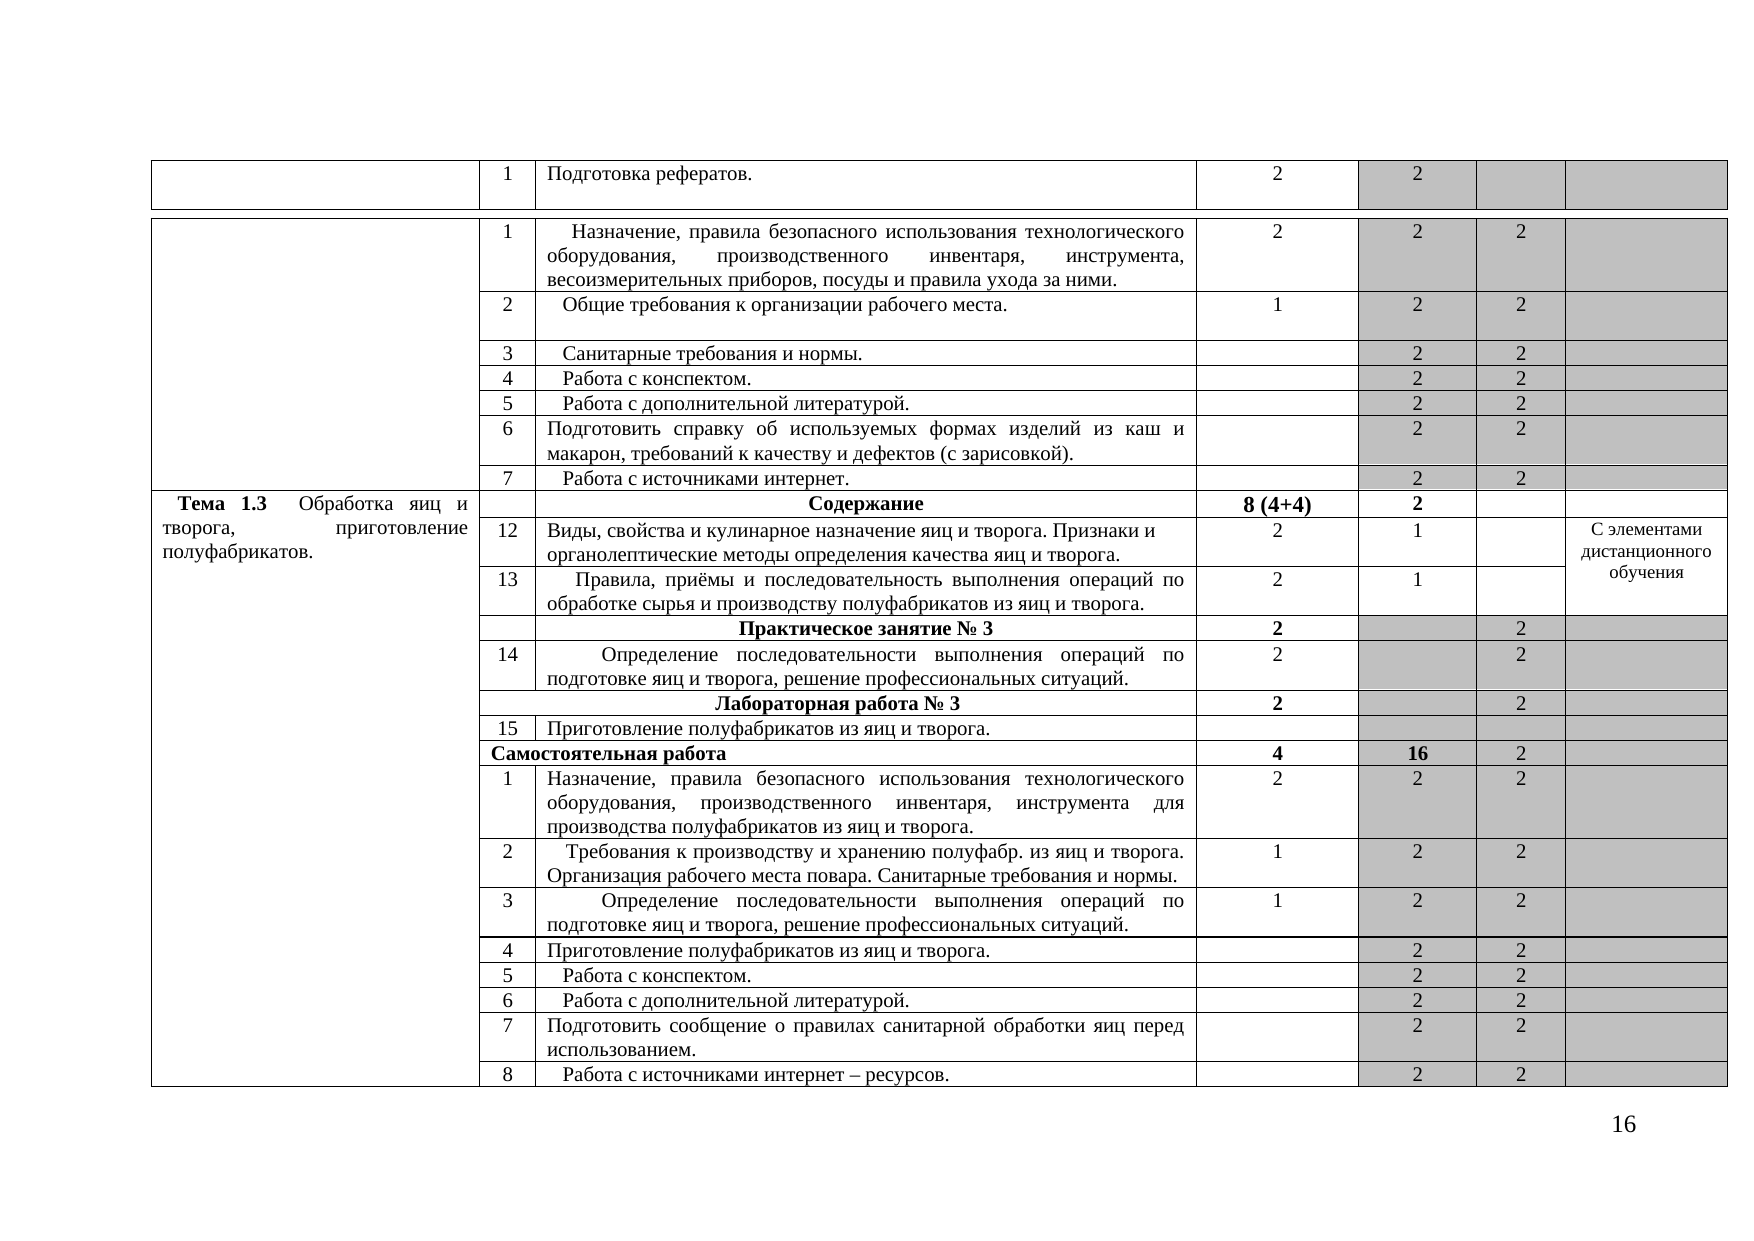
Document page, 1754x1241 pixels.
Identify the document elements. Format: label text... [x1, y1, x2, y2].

table_cell Практическое занятие № 3 [536, 616, 1196, 640]
table_cell [1477, 567, 1565, 615]
table_cell [1566, 1062, 1727, 1086]
table_cell [1566, 341, 1727, 365]
table_cell 2 [1197, 616, 1358, 640]
table_cell Приготовление полуфабрикатов из яиц и творога. [536, 938, 1196, 962]
table_cell [1566, 641, 1727, 689]
table_cell [1566, 616, 1727, 640]
table_cell [1477, 491, 1565, 517]
table_cell Определение последовательности выполнения операций по подготовке яиц и творога, решение профессиональных ситуаций. [536, 888, 1196, 936]
table_header 2 [1477, 219, 1565, 291]
table_cell [1566, 888, 1727, 936]
table_cell 2 [1197, 641, 1358, 689]
table_cell Санитарные требования и нормы. [536, 341, 1196, 365]
table_cell [1197, 391, 1358, 415]
table_cell 4 [480, 938, 535, 962]
table_cell 2 [1477, 391, 1565, 415]
table_cell [1566, 766, 1727, 838]
table_cell 2 [1359, 416, 1476, 464]
table_cell Тема 1.3 Обработка яиц и творога, приготовление полуфабрикатов. [152, 491, 479, 1086]
table_cell Определение последовательности выполнения операций по подготовке яиц и творога, решение профессиональных ситуаций. [536, 641, 1196, 689]
table_cell 2 [1359, 988, 1476, 1012]
table_cell [1197, 938, 1358, 962]
table_cell Содержание [536, 491, 1196, 517]
table_cell 2 [1197, 161, 1358, 209]
table_cell Подготовить сообщение о правилах санитарной обработки яиц перед использованием. [536, 1013, 1196, 1061]
table_cell 2 [1359, 888, 1476, 936]
table_cell Правила, приёмы и последовательность выполнения операций по обработке сырья и производству полуфабрикатов из яиц и творога. [536, 567, 1196, 615]
table_cell [1197, 963, 1358, 987]
table_cell [1566, 1013, 1727, 1061]
table_cell 7 [480, 1013, 535, 1061]
table_cell 5 [480, 391, 535, 415]
table_cell [1197, 1013, 1358, 1061]
table_cell 4 [1197, 741, 1358, 765]
table_cell Работа с источниками интернет – ресурсов. [536, 1062, 1196, 1086]
table_cell 1 [1359, 567, 1476, 615]
table_cell [1566, 839, 1727, 887]
table_cell 2 [1477, 366, 1565, 390]
table_cell [1359, 691, 1476, 715]
table_cell [1197, 1062, 1358, 1086]
table_cell 15 [480, 716, 535, 740]
table_cell 2 [480, 292, 535, 340]
table_cell Работа с дополнительной литературой. [536, 391, 1196, 415]
table_cell 2 [1477, 616, 1565, 640]
table_cell 2 [1477, 641, 1565, 689]
table_cell [1197, 341, 1358, 365]
table_cell 2 [1477, 691, 1565, 715]
table_cell [1566, 938, 1727, 962]
table_cell 2 [1359, 366, 1476, 390]
table_cell 2 [1477, 741, 1565, 765]
table_cell Виды, свойства и кулинарное назначение яиц и творога. Признаки и органолептические методы определения качества яиц и творога. [536, 518, 1196, 566]
table_cell Работа с дополнительной литературой. [536, 988, 1196, 1012]
table_cell 8 [480, 1062, 535, 1086]
table_cell Общие требования к организации рабочего места. [536, 292, 1196, 340]
table_cell 2 [1359, 839, 1476, 887]
table_cell 2 [1477, 988, 1565, 1012]
table_cell 2 [1359, 963, 1476, 987]
table_cell [1477, 716, 1565, 740]
table_cell [1566, 741, 1727, 765]
table_cell 2 [1477, 839, 1565, 887]
table_cell Назначение, правила безопасного использования технологического оборудования, производственного инвентаря, инструмента для производства полуфабрикатов из яиц и творога. [536, 766, 1196, 838]
table_cell 2 [1477, 1062, 1565, 1086]
table_cell 2 [1359, 766, 1476, 838]
table_cell [1197, 988, 1358, 1012]
table_cell 2 [480, 839, 535, 887]
table_cell 2 [1477, 416, 1565, 464]
table_cell [1566, 161, 1727, 209]
table_cell 2 [1477, 1013, 1565, 1061]
table_cell [1566, 716, 1727, 740]
table_cell 2 [1477, 938, 1565, 962]
table_header [1566, 219, 1727, 291]
table_cell 2 [1477, 963, 1565, 987]
table_cell Работа с конспектом. [536, 366, 1196, 390]
table_cell [1566, 963, 1727, 987]
table_cell 2 [1197, 567, 1358, 615]
table_cell 2 [1477, 341, 1565, 365]
table_cell 2 [1359, 491, 1476, 517]
table_cell [1566, 366, 1727, 390]
table_cell 2 [1477, 466, 1565, 489]
table_cell 8 (4+4) [1197, 491, 1358, 517]
table_cell 2 [1477, 888, 1565, 936]
table_cell [1566, 988, 1727, 1012]
table_cell [1566, 292, 1727, 340]
table_cell [1359, 616, 1476, 640]
table_cell [1197, 416, 1358, 464]
table_header Назначение, правила безопасного использования технологического оборудования, производственного инвентаря, инструмента, весоизмерительных приборов, посуды и правила ухода за ними. [536, 219, 1196, 291]
table_cell 14 [480, 641, 535, 689]
table_cell 2 [1359, 466, 1476, 489]
table_cell [1566, 391, 1727, 415]
table_cell Требования к производству и хранению полуфабр. из яиц и творога. Организация рабочего места повара. Санитарные требования и нормы. [536, 839, 1196, 887]
table_cell [1197, 466, 1358, 489]
table_cell 5 [480, 963, 535, 987]
table_cell 1 [1197, 888, 1358, 936]
table_cell 2 [1359, 341, 1476, 365]
table_cell Подготовка рефератов. [536, 161, 1196, 209]
table_cell [1359, 641, 1476, 689]
table_cell 1 [1197, 839, 1358, 887]
table_cell 1 [1359, 518, 1476, 566]
table_cell 1 [480, 161, 535, 209]
table_cell [480, 616, 535, 640]
table_cell 2 [1477, 292, 1565, 340]
table_cell 7 [480, 466, 535, 489]
table_cell 12 [480, 518, 535, 566]
table_header [152, 219, 479, 489]
table_cell 2 [1477, 766, 1565, 838]
table_cell 2 [1359, 161, 1476, 209]
table_cell 13 [480, 567, 535, 615]
table_cell [1197, 716, 1358, 740]
table_cell 6 [480, 416, 535, 464]
table_cell Лабораторная работа № 3 [480, 691, 1196, 715]
table_cell Приготовление полуфабрикатов из яиц и творога. [536, 716, 1196, 740]
table_cell Подготовить справку об используемых формах изделий из каш и макарон, требований к качеству и дефектов (с зарисовкой). [536, 416, 1196, 464]
table_cell 2 [1359, 1062, 1476, 1086]
table_cell [1566, 491, 1727, 517]
table_cell [1359, 716, 1476, 740]
table_cell [480, 491, 535, 517]
table_cell 2 [1359, 938, 1476, 962]
table_cell [1477, 518, 1565, 566]
table_cell 3 [480, 341, 535, 365]
table_header 2 [1197, 219, 1358, 291]
table_cell Самостоятельная работа [480, 741, 1196, 765]
table_header 1 [480, 219, 535, 291]
table_cell 16 [1359, 741, 1476, 765]
table_cell Работа с конспектом. [536, 963, 1196, 987]
table_cell [1566, 691, 1727, 715]
table_cell 2 [1197, 766, 1358, 838]
table_cell С элементами дистанционного обучения [1566, 518, 1727, 615]
table_cell 4 [480, 366, 535, 390]
table_cell [1477, 161, 1565, 209]
table_cell 1 [1197, 292, 1358, 340]
table_cell [1566, 466, 1727, 489]
table_cell 3 [480, 888, 535, 936]
table_cell 6 [480, 988, 535, 1012]
table_cell 2 [1359, 292, 1476, 340]
table_cell 2 [1197, 691, 1358, 715]
table_cell 2 [1359, 391, 1476, 415]
table_cell [1566, 416, 1727, 464]
table_cell 2 [1197, 518, 1358, 566]
table_cell 2 [1359, 1013, 1476, 1061]
table_header 2 [1359, 219, 1476, 291]
table_cell Работа с источниками интернет. [536, 466, 1196, 489]
table_cell 1 [480, 766, 535, 838]
table_cell [1197, 366, 1358, 390]
